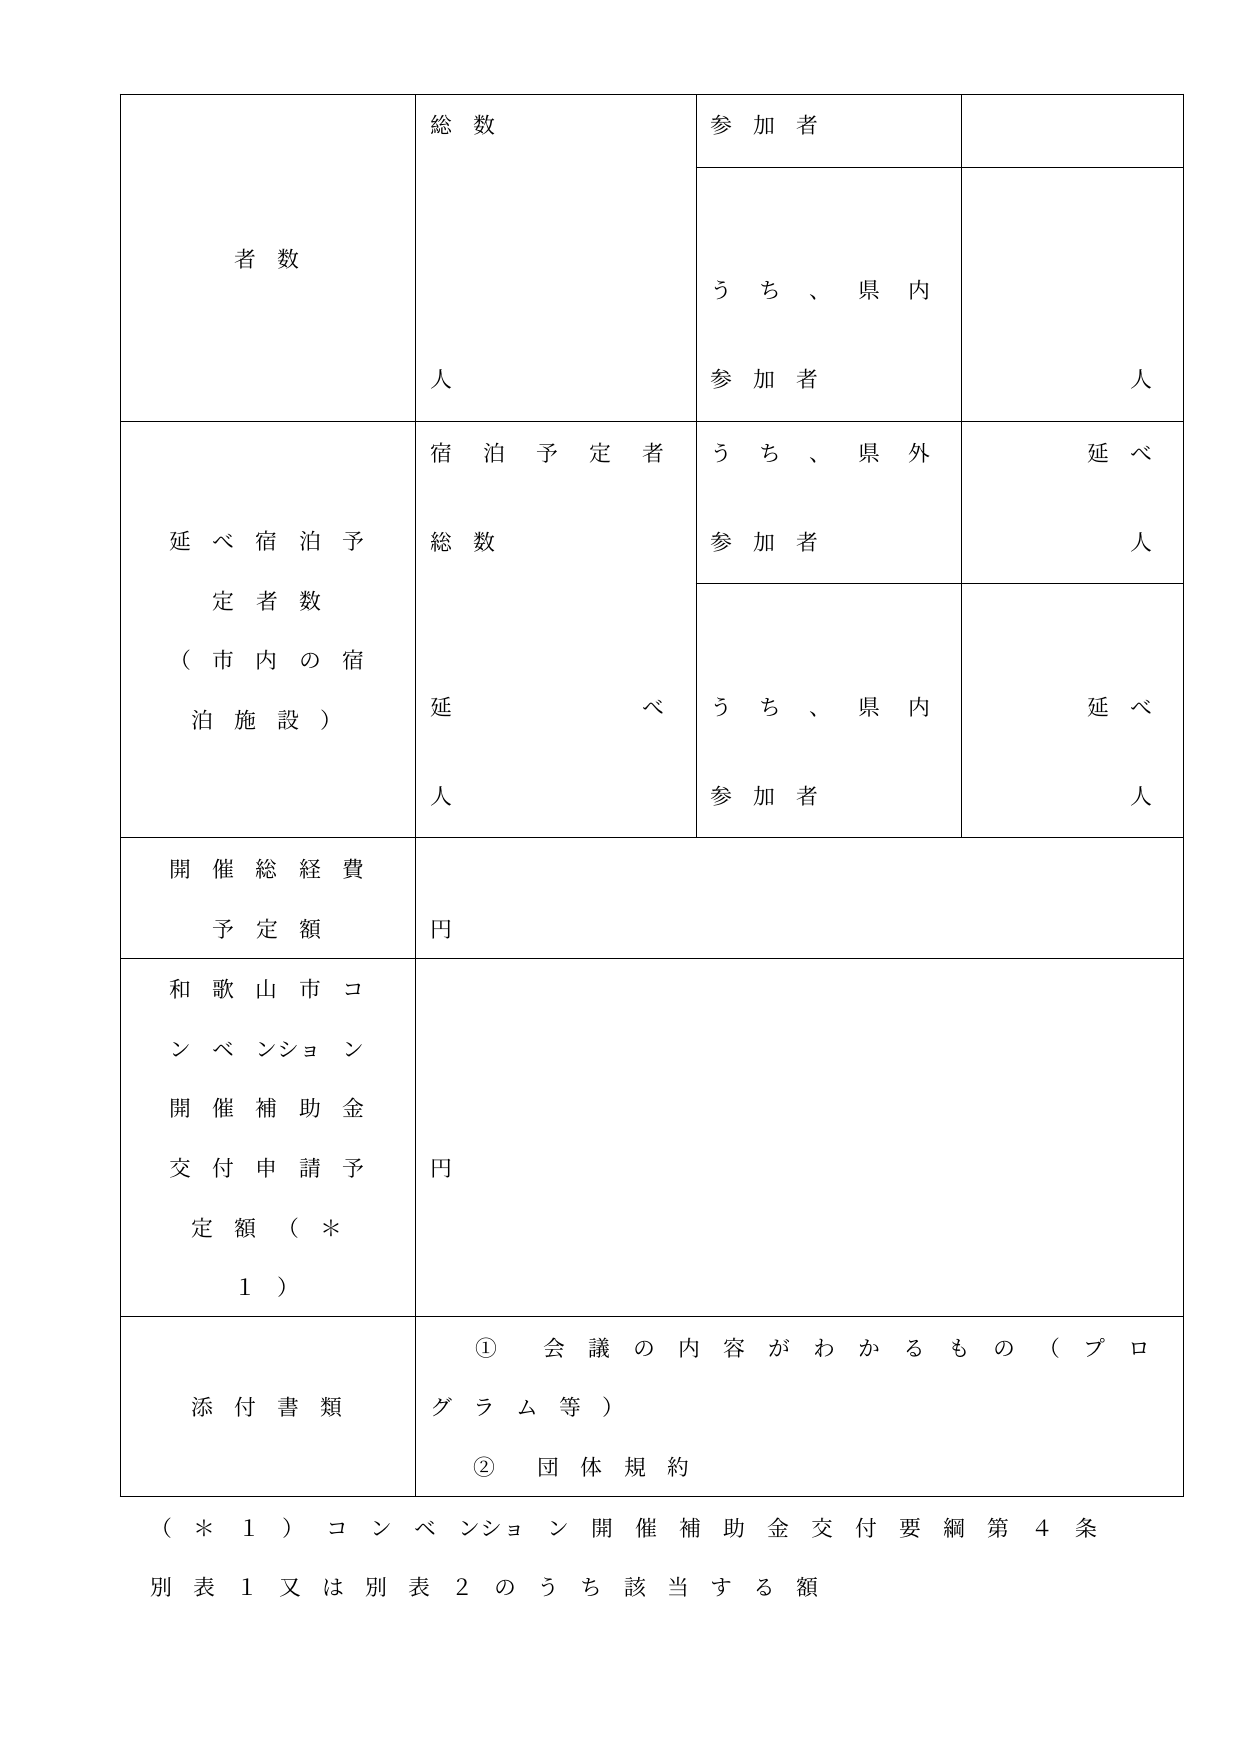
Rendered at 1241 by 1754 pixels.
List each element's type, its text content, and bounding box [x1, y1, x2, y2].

table_cell 延べ 人 [962, 584, 1183, 837]
table_cell 参加者予定者数 [121, 95, 415, 421]
table_cell 人 [962, 168, 1183, 421]
table_cell 人 [962, 95, 1183, 167]
table_cell 参加予定者総数 人 [416, 95, 696, 421]
table_cell 添付書類 [121, 1317, 415, 1496]
table_cell 延べ 人 [962, 422, 1183, 583]
table_cell 開催総経費予定額 [121, 838, 415, 957]
table_cell 宿泊予定者総数 延べ 人 [416, 422, 696, 837]
table_cell うち、県外参加者 [697, 422, 961, 583]
table_cell 延べ宿泊予定者数 （市内の宿泊施設） [121, 422, 415, 837]
table_cell 円 [416, 959, 1183, 1316]
text （＊１）コンベンション開催補助金交付要綱第４条別表１又は別表２のうち該当する額 [150, 1497, 1120, 1616]
table_cell 和歌山市コンベンション開催補助金交付申請予定額（＊１） [121, 959, 415, 1316]
table_cell うち、県内参加者 [697, 584, 961, 837]
table_cell うち、県外参加者 [697, 95, 961, 167]
table_cell うち、県内参加者 [697, 168, 961, 421]
table_cell 円 [416, 838, 1183, 957]
table_cell ① 会議の内容がわかるもの（プログラム等） ② 団体規約 [416, 1317, 1183, 1496]
